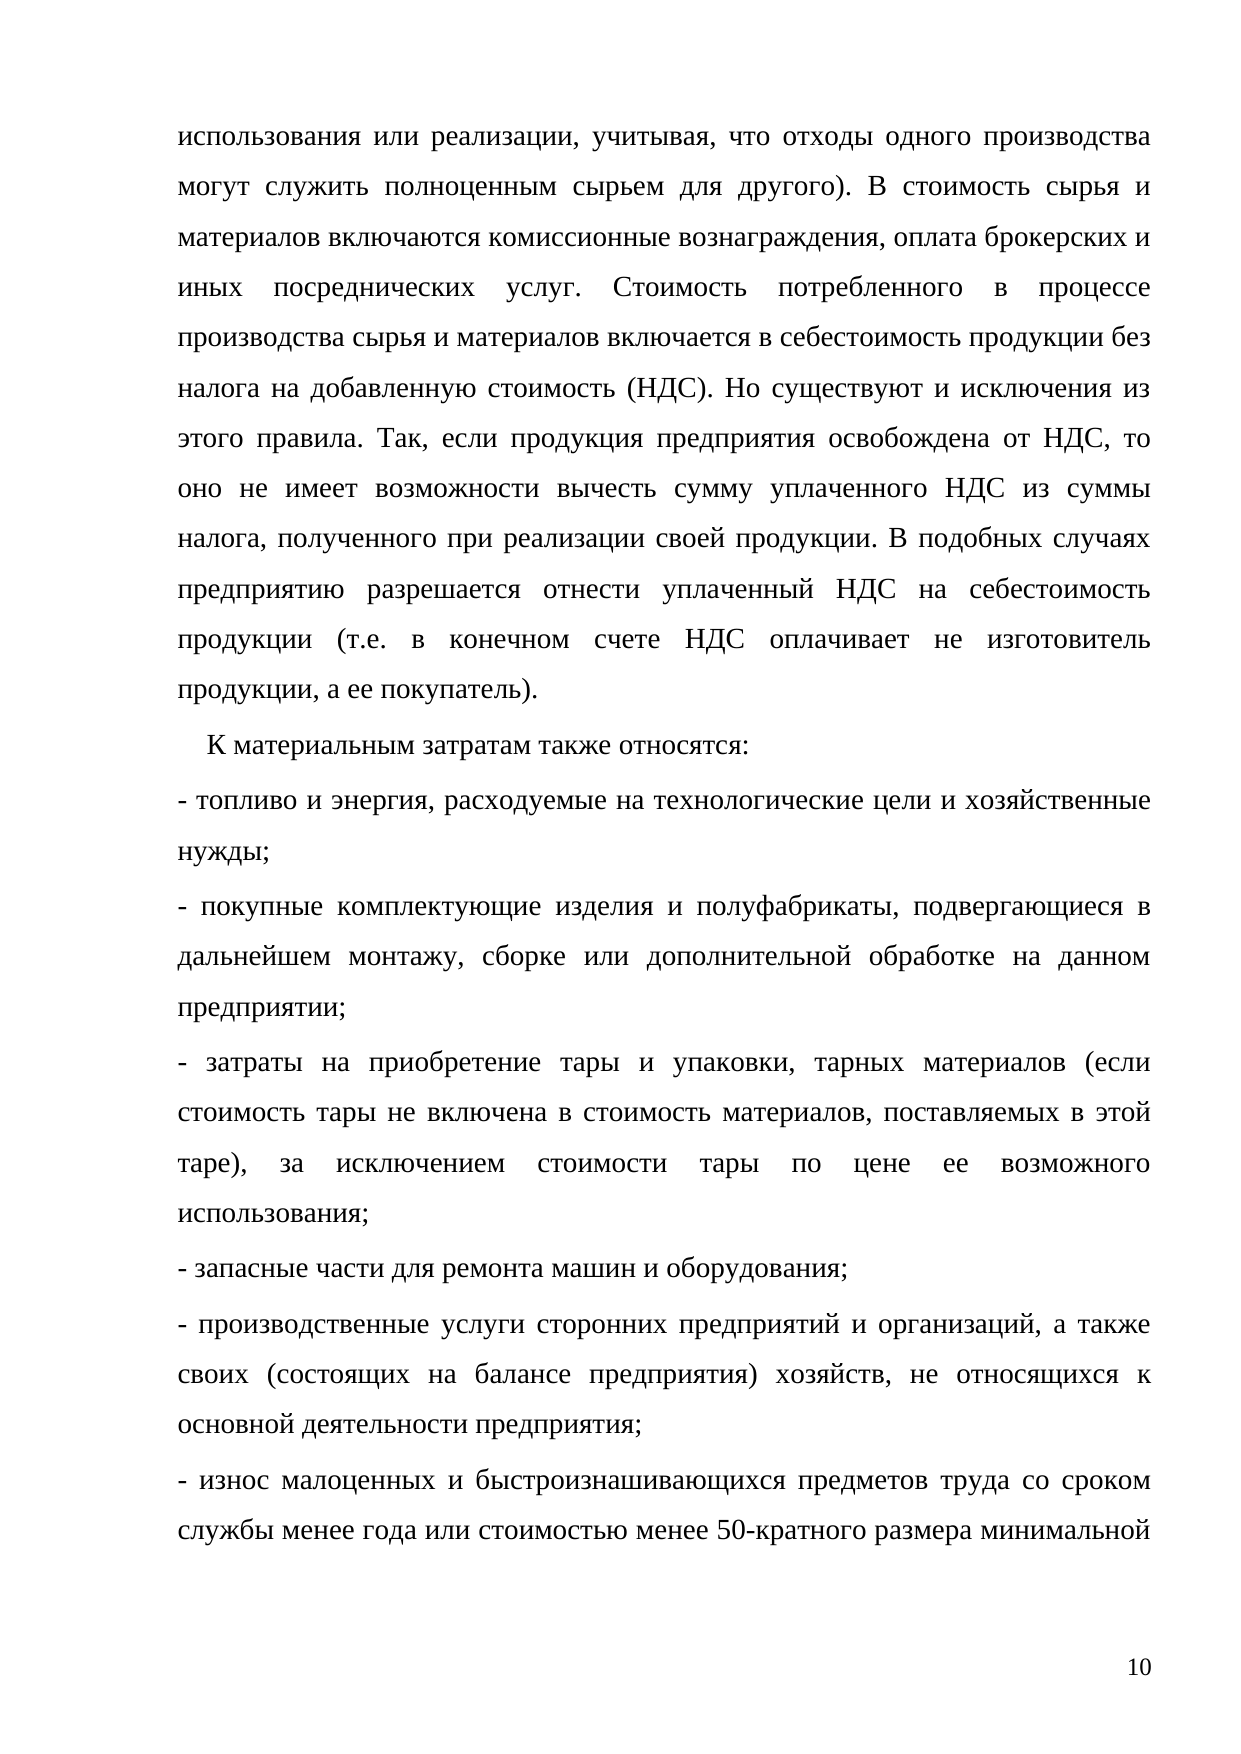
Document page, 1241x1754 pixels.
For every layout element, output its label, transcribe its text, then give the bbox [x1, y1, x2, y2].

text К материальным затратам также относятся: [177, 727, 1152, 761]
text - запасные части для ремонта машин и оборудования; [177, 1251, 1152, 1284]
text - покупные комплектующие изделия и полуфабрикаты, подвергающиеся в дальнейшем монтажу, сборке или дополнительной обработке на данном предприятии; [177, 888, 1152, 1022]
text - производственные услуги сторонних предприятий и организаций, а также своих (состоящих на балансе предприятия) хозяйств, не относящихся к основной деятельности предприятия; [177, 1306, 1152, 1440]
text - топливо и энергия, расходуемые на технологические цели и хозяйственные нужды; [177, 782, 1152, 866]
text - затраты на приобретение тары и упаковки, тарных материалов (если стоимость тары не включена в стоимость материалов, поставляемых в этой таре), за исключением стоимости тары по цене ее возможного использования; [177, 1044, 1152, 1229]
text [177, 1462, 1152, 1546]
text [177, 118, 1152, 705]
